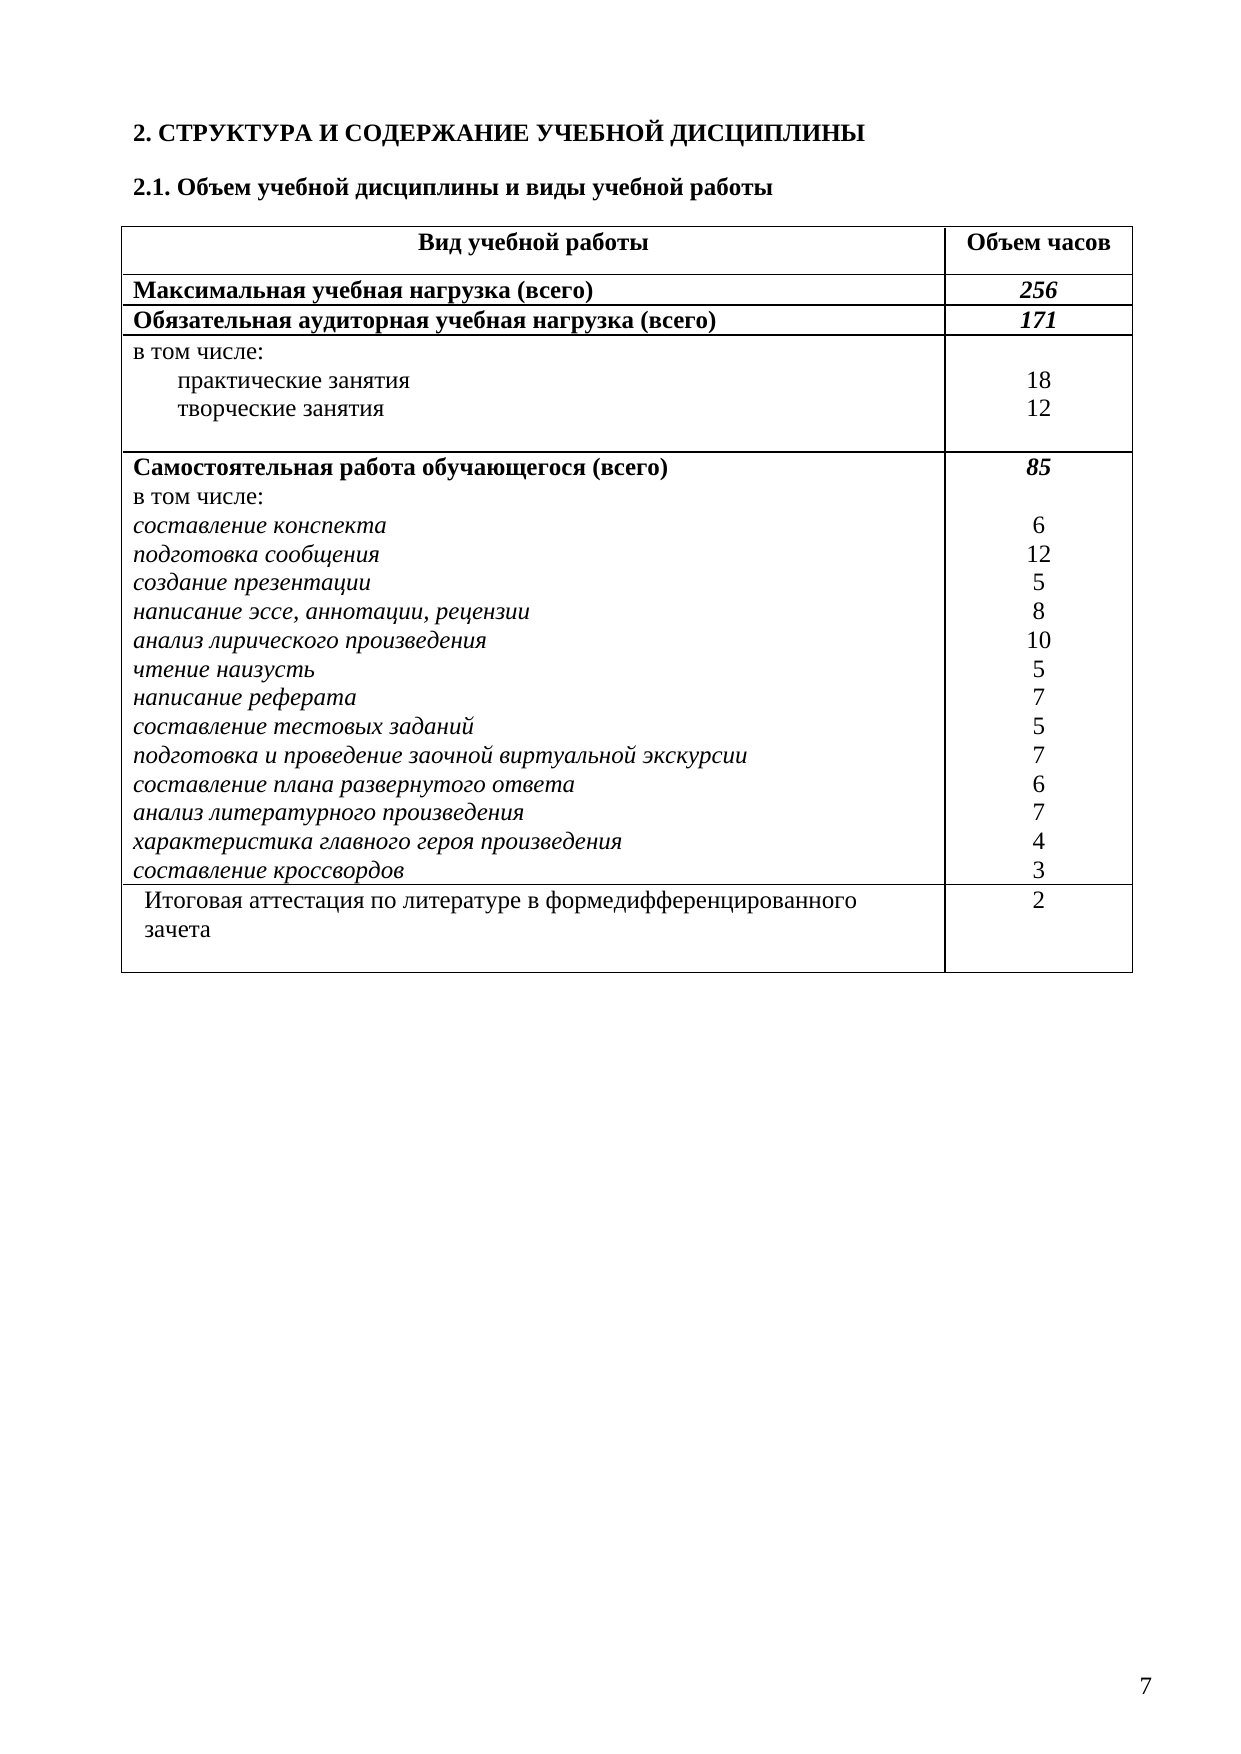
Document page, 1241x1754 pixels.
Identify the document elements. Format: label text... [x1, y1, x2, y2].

table_cell [122, 885, 944, 972]
text 2.1. Объем учебной дисциплины и виды учебной работы [133, 172, 1152, 201]
table_header Объем часов [946, 227, 1132, 274]
table_cell 18 12 [946, 336, 1132, 451]
table_cell 85 6 12 5 8 10 5 7 5 7 6 7 4 3 [946, 453, 1132, 884]
text 2. СТРУКТУРА И СОДЕРЖАНИЕ УЧЕБНОЙ ДИСЦИПЛИНЫ [133, 118, 1152, 147]
table_cell Максимальная учебная нагрузка (всего) [122, 275, 944, 304]
table_cell 256 [946, 275, 1132, 304]
table_cell Обязательная аудиторная учебная нагрузка (всего) [122, 305, 944, 334]
table_cell Самостоятельная работа обучающегося (всего) в том числе: составление конспекта подготовка сообщения создание презентации написание эссе, аннотации, рецензии анализ лирического произведения чтение наизусть написание реферата составление тестовых заданий подготовка и проведение заочной виртуальной экскурсии составление плана развернутого ответа анализ литературного произведения характеристика главного героя произведения составление кроссвордов [122, 452, 944, 884]
table_cell 171 [946, 306, 1132, 334]
table_cell в том числе: практические занятия творческие занятия [122, 335, 944, 451]
table_header Вид учебной работы [122, 227, 945, 274]
table_cell 2 [946, 885, 1132, 972]
